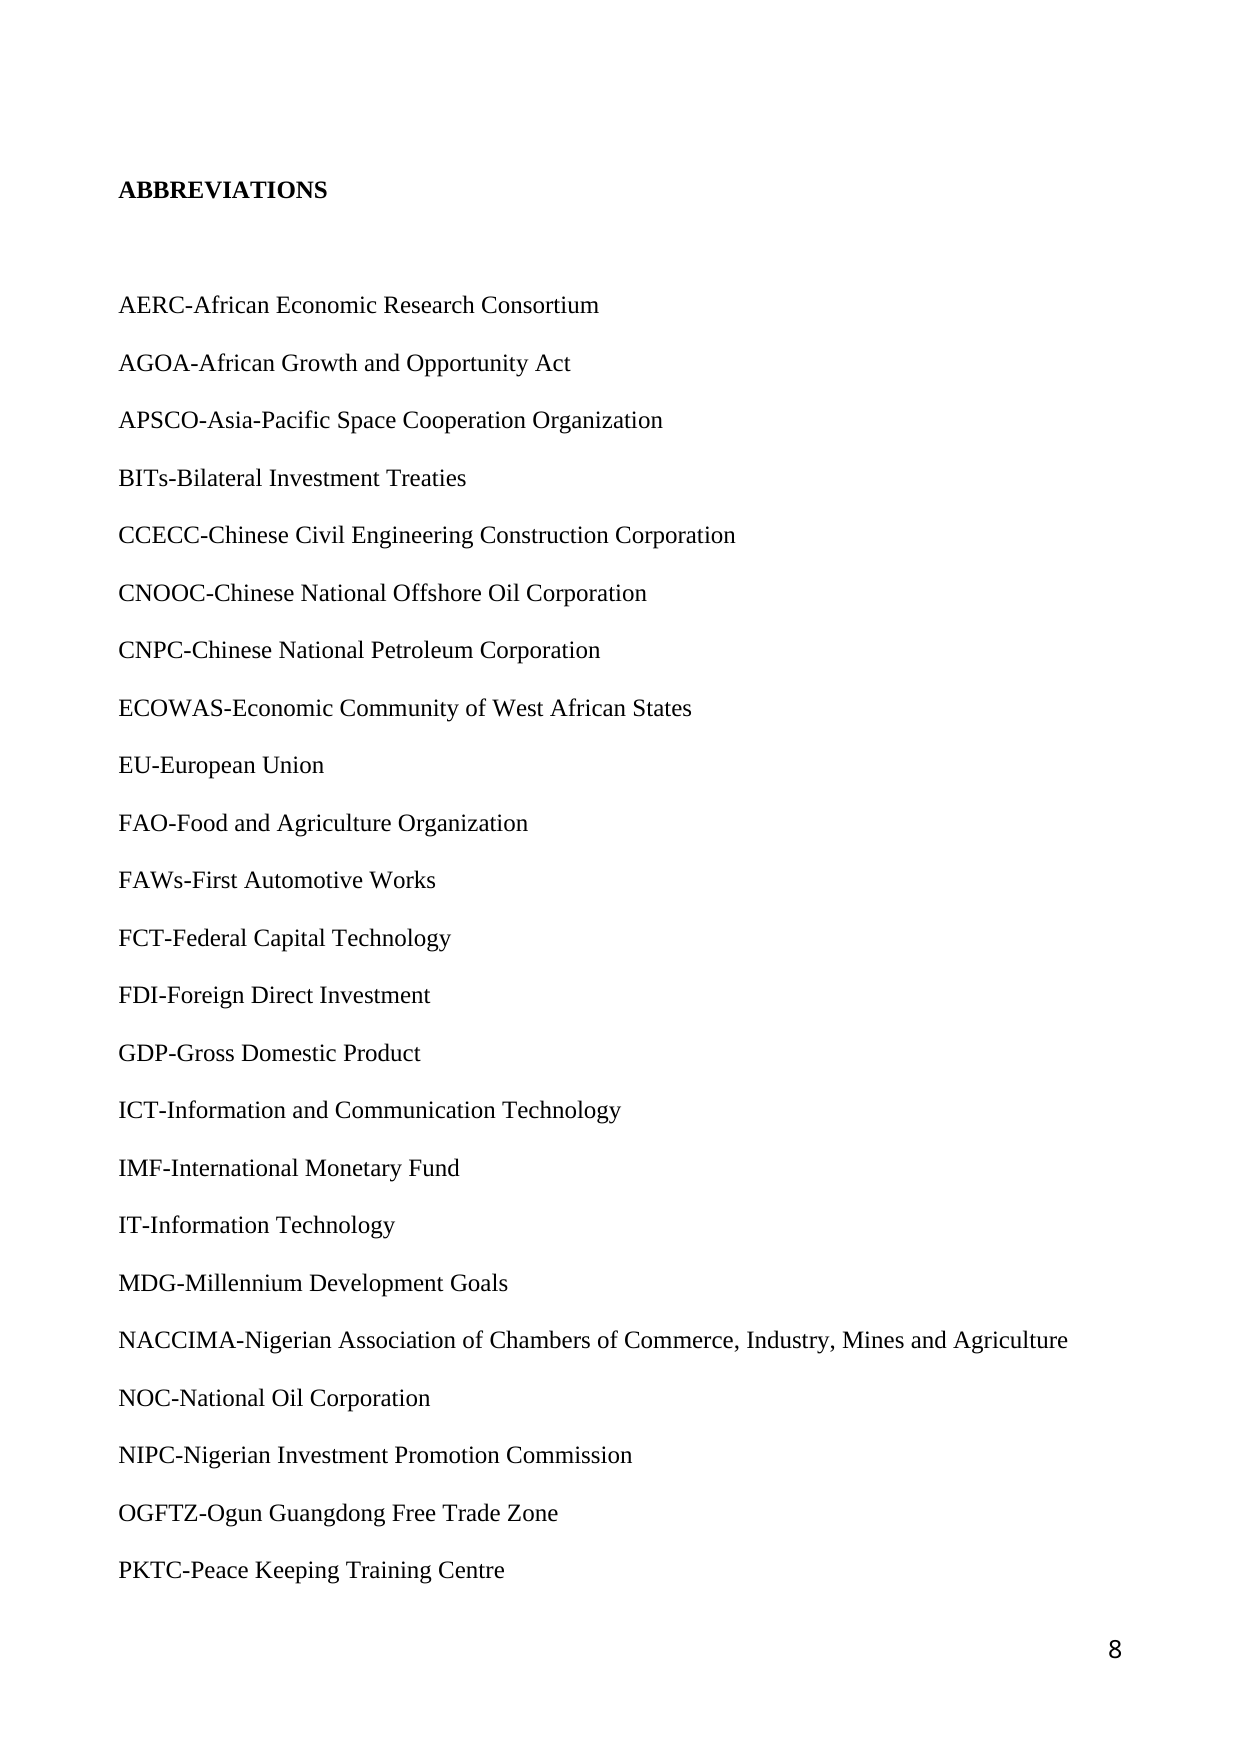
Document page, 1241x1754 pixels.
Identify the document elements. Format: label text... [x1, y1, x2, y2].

text FDI-Foreign Direct Investment [118, 981, 1122, 1009]
text ECOWAS-Economic Community of West African States [118, 693, 1122, 722]
text CNOOC-Chinese National Offshore Oil Corporation [118, 578, 1122, 607]
text EU-European Union [118, 751, 1122, 779]
text FAWs-First Automotive Works [118, 866, 1122, 894]
text AGOA-African Growth and Opportunity Act [118, 348, 1122, 377]
text GDP-Gross Domestic Product [118, 1038, 1122, 1067]
text BITs-Bilateral Investment Treaties [118, 463, 1122, 492]
text CCECC-Chinese Civil Engineering Construction Corporation [118, 521, 1122, 549]
text ABBREVIATIONS [118, 176, 1122, 204]
text APSCO-Asia-Pacific Space Cooperation Organization [118, 406, 1122, 434]
text CNPC-Chinese National Petroleum Corporation [118, 636, 1122, 664]
text NOC-National Oil Corporation [118, 1383, 1122, 1412]
text ICT-Information and Communication Technology [118, 1096, 1122, 1124]
text OGFTZ-Ogun Guangdong Free Trade Zone [118, 1498, 1122, 1527]
text FCT-Federal Capital Technology [118, 923, 1122, 952]
text IMF-International Monetary Fund [118, 1153, 1122, 1182]
text PKTC-Peace Keeping Training Centre [118, 1556, 1122, 1584]
text IT-Information Technology [118, 1211, 1122, 1239]
text NIPC-Nigerian Investment Promotion Commission [118, 1441, 1122, 1469]
text NACCIMA-Nigerian Association of Chambers of Commerce, Industry, Mines and Agriculture [118, 1326, 1122, 1354]
text MDG-Millennium Development Goals [118, 1268, 1122, 1297]
text FAO-Food and Agriculture Organization [118, 808, 1122, 837]
text AERC-African Economic Research Consortium [118, 291, 1122, 319]
